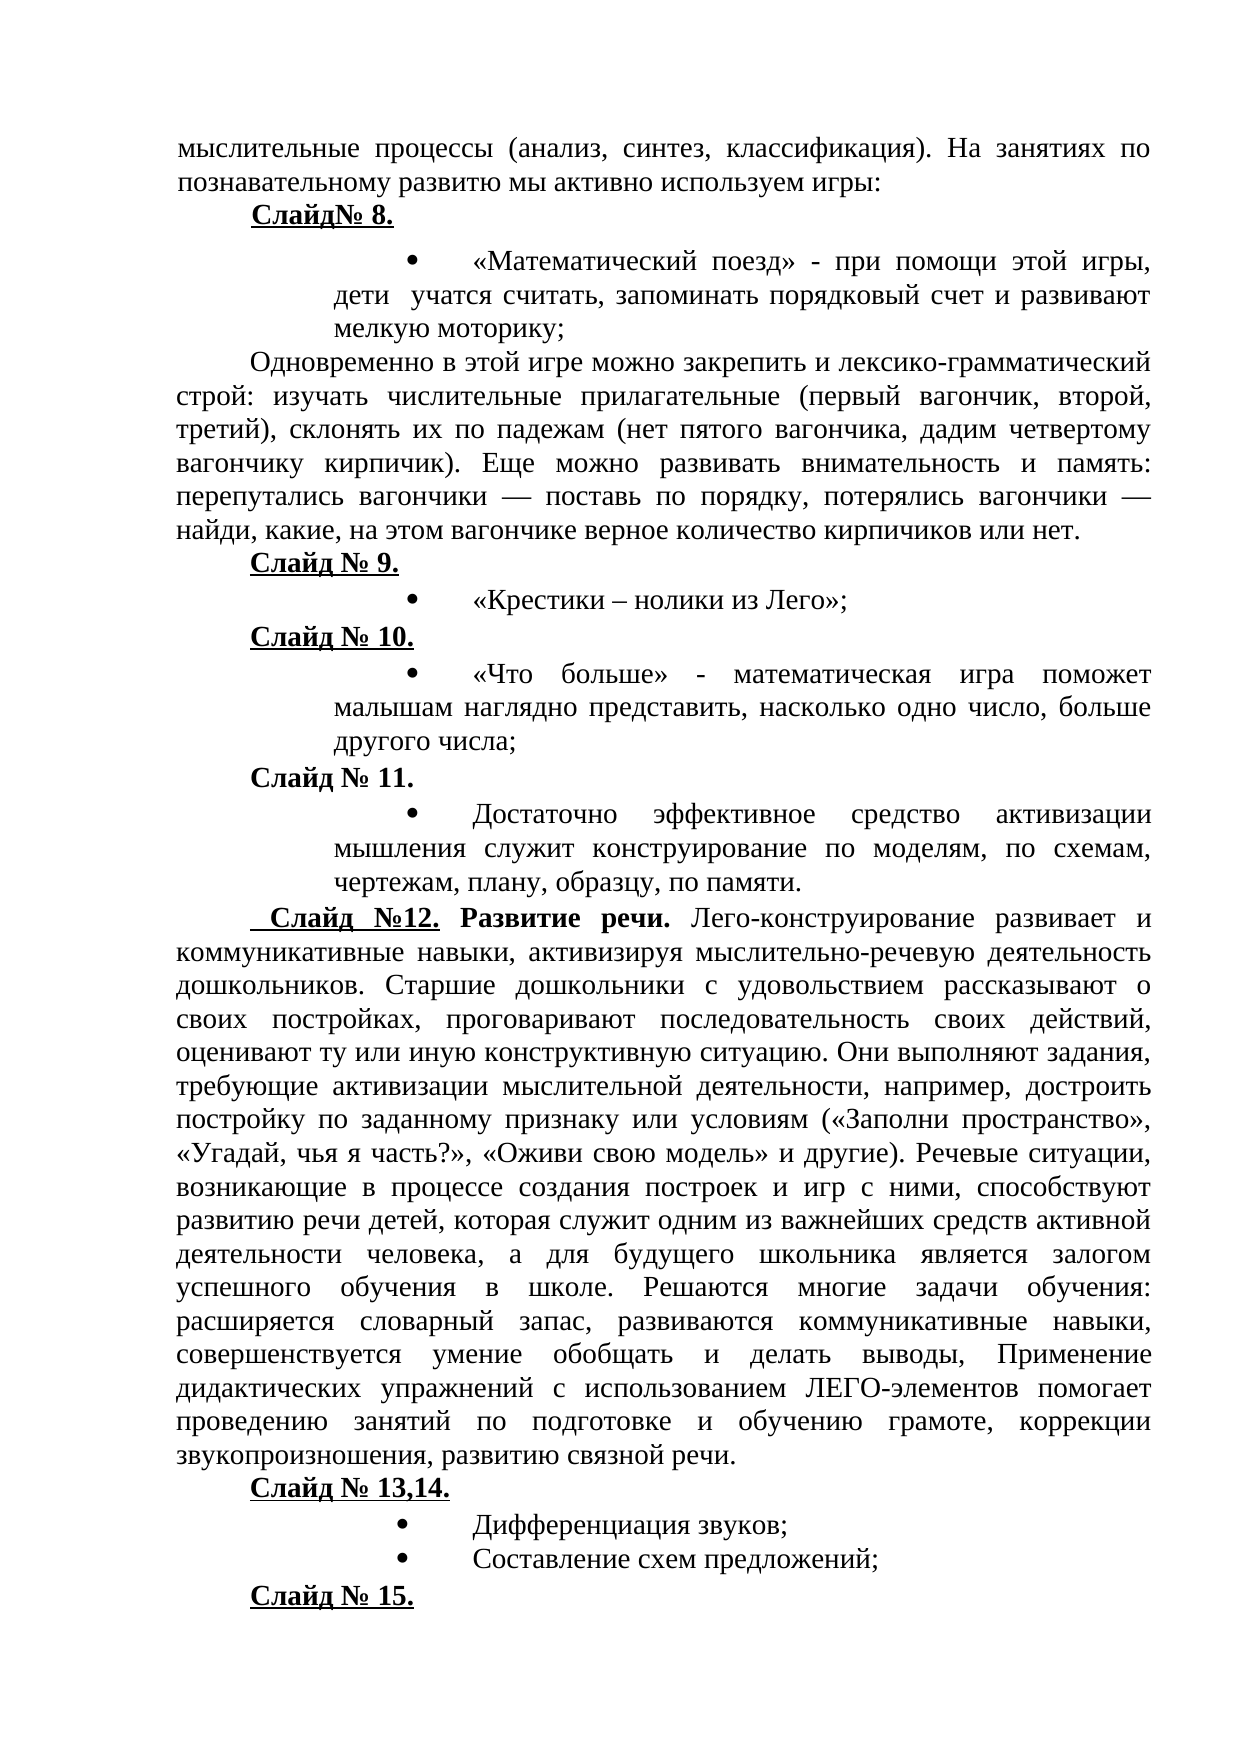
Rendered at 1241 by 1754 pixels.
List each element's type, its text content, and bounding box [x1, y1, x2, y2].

list Достаточно эффективное средство активизации мышления служит конструирование по моделям, по схемам, чертежам, плану, образцу, по памяти. [333, 796, 1152, 897]
text Слайд № 10. [177, 619, 1152, 652]
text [177, 130, 1152, 197]
list «Крестики – нолики из Лего»; [333, 582, 1152, 616]
list «Что больше» - математическая игра поможет малышам наглядно представить, насколько одно число, больше другого числа; [333, 656, 1152, 756]
list Составление схем предложений; [323, 1541, 1152, 1575]
list Дифференциация звуков; [323, 1507, 1152, 1541]
text Слайд№ 8. [177, 197, 1152, 231]
text Слайд №12. Развитие речи. Лего-конструирование развивает и коммуникативные навыки, активизируя мыслительно-речевую деятельность дошкольников. Старшие дошкольники с удовольствием рассказывают о своих постройках, проговаривают последовательность своих действий, оценивают ту или иную конструктивную ситуацию. Они выполняют задания, требующие активизации мыслительной деятельности, например, достроить постройку по заданному признаку или условиям («Заполни пространство», «Угадай, чья я часть?», «Оживи свою модель» и другие). Речевые ситуации, возникающие в процессе создания построек и игр с ними, способствуют развитию речи детей, которая служит одним из важнейших средств активной деятельности человека, а для будущего школьника является залогом успешного обучения в школе. Решаются многие задачи обучения: расширяется словарный запас, развиваются коммуникативные навыки, совершенствуется умение обобщать и делать выводы, Применение дидактических упражнений с использованием ЛЕГО-элементов помогает проведению занятий по подготовке и обучению грамоте, коррекции звукопроизношения, развитию связной речи. [176, 900, 1152, 1471]
list «Математический поезд» - при помощи этой игры, дети учатся считать, запоминать порядковый счет и развивают мелкую моторику; [333, 243, 1152, 344]
text Слайд № 13,14. [176, 1471, 1152, 1504]
text Слайд № 9. [176, 545, 1152, 579]
text Слайд № 11. [177, 760, 1152, 793]
text Слайд № 15. [177, 1578, 1152, 1611]
text Одновременно в этой игре можно закрепить и лексико-грамматический строй: изучать числительные прилагательные (первый вагончик, второй, третий), склонять их по падежам (нет пятого вагончика, дадим четвертому вагончику кирпичик). Еще можно развивать внимательность и память: перепутались вагончики — поставь по порядку, потерялись вагончики — найди, какие, на этом вагончике верное количество кирпичиков или нет. [176, 344, 1152, 545]
